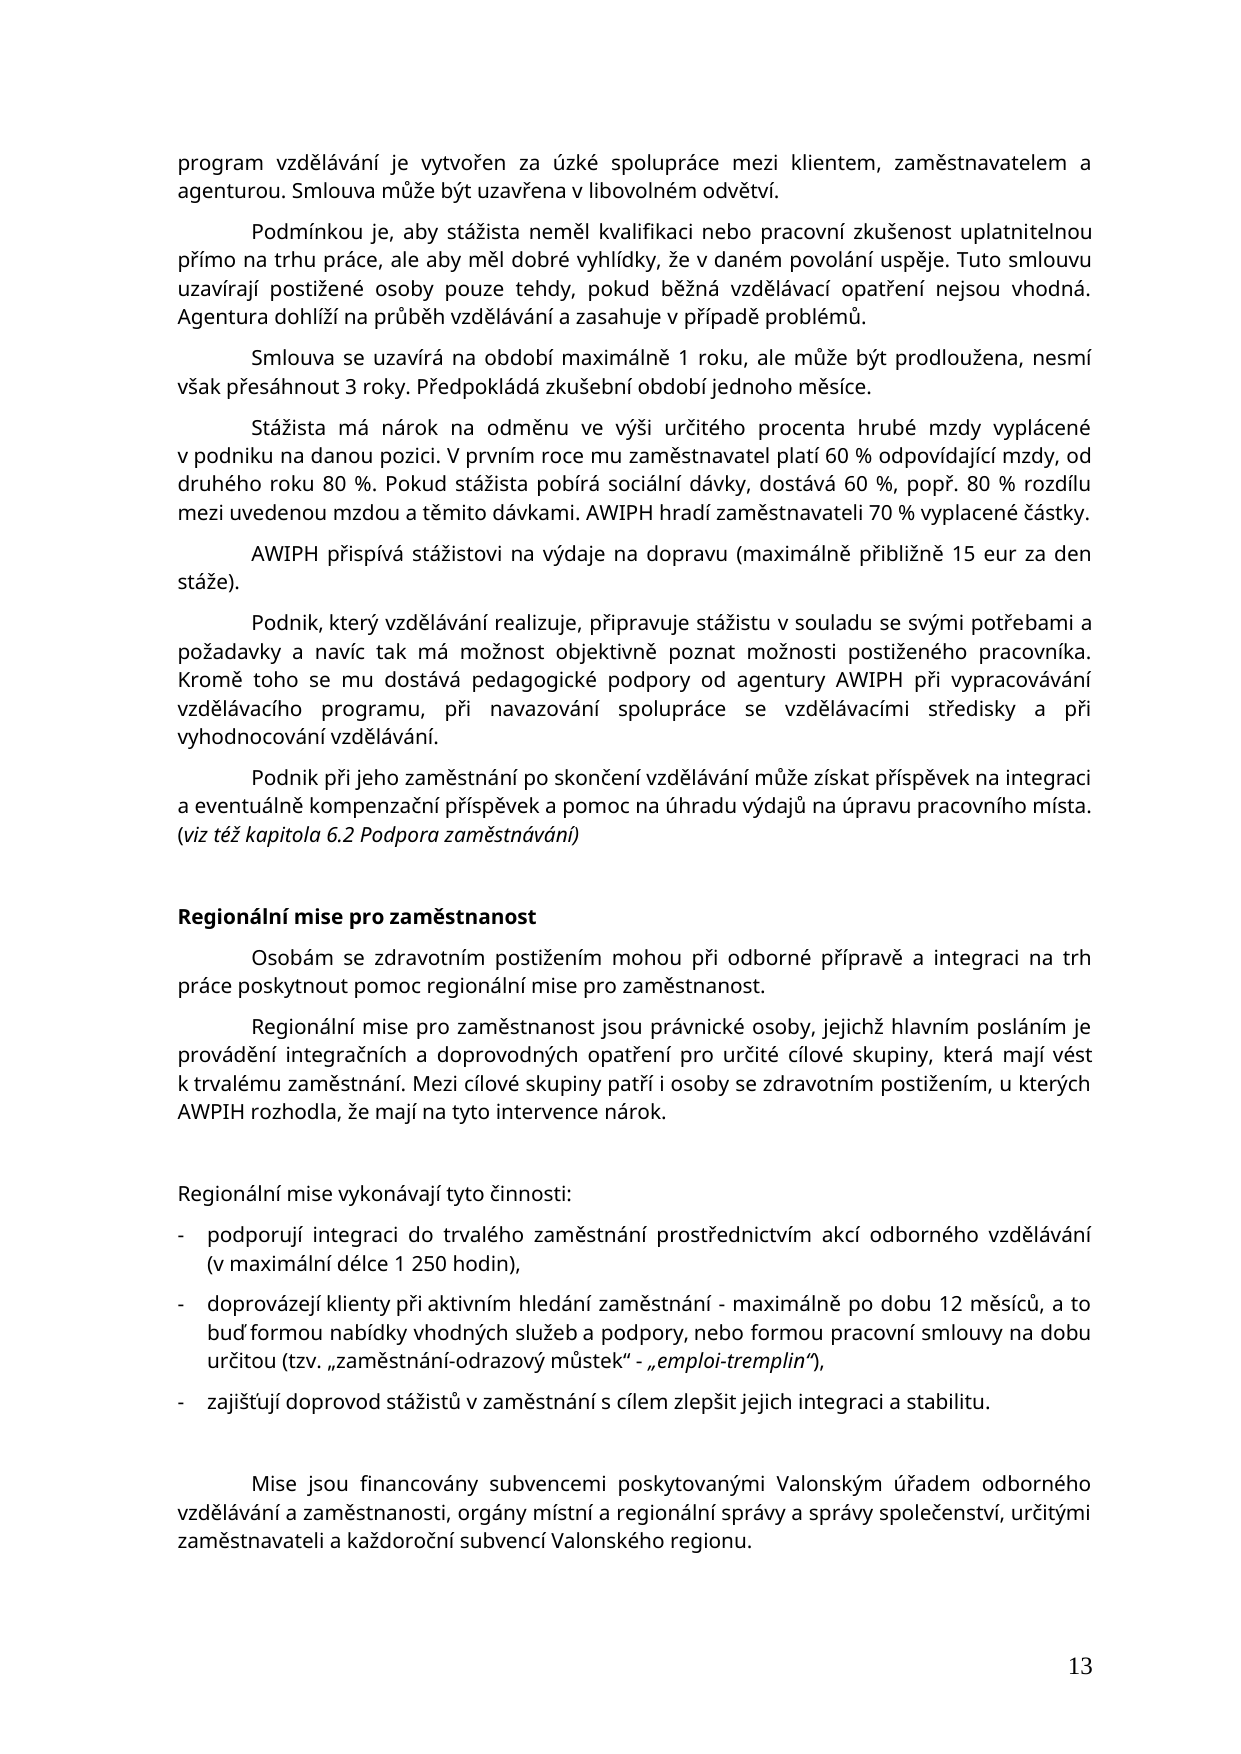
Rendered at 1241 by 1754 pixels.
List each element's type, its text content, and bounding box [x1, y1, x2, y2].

text Regionální mise vykonávají tyto činnosti: [177, 1179, 1092, 1208]
text Smlouva se uzavírá na období maximálně 1 roku, ale může být prodloužena, nesmí však přesáhnout 3 roky. Předpokládá zkušební období jednoho měsíce. [177, 343, 1092, 400]
list zajišťují doprovod stážistů v zaměstnání s cílem zlepšit jejich integraci a stabilitu. [177, 1387, 1092, 1416]
text Regionální mise pro zaměstnanost [177, 902, 1092, 930]
text Mise jsou financovány subvencemi poskytovanými Valonským úřadem odborného vzdělávání a zaměstnanosti, orgány místní a regionální správy a správy společenství, určitými zaměstnavateli a každoroční subvencí Valonského regionu. [177, 1469, 1092, 1554]
text Stážista má nárok na odměnu ve výši určitého procenta hrubé mzdy vyplácené v podniku na danou pozici. V prvním roce mu zaměstnavatel platí 60 % odpovídající mzdy, od druhého roku 80 %. Pokud stážista pobírá sociální dávky, dostává 60 %, popř. 80 % rozdílu mezi uvedenou mzdou a těmito dávkami. AWIPH hradí zaměstnavateli 70 % vyplacené částky. [177, 413, 1092, 526]
text Podnik při jeho zaměstnání po skončení vzdělávání může získat příspěvek na integraci a eventuálně kompenzační příspěvek a pomoc na úhradu výdajů na úpravu pracovního místa. (viz též kapitola 6.2 Podpora zaměstnávání) [177, 763, 1092, 848]
list podporují integraci do trvalého zaměstnání prostřednictvím akcí odborného vzdělávání (v maximální délce 1 250 hodin), [177, 1220, 1092, 1277]
text Regionální mise pro zaměstnanost jsou právnické osoby, jejichž hlavním posláním je provádění integračních a doprovodných opatření pro určité cílové skupiny, která mají vést k trvalému zaměstnání. Mezi cílové skupiny patří i osoby se zdravotním postižením, u kterých AWPIH rozhodla, že mají na tyto intervence nárok. [177, 1012, 1092, 1126]
text Podmínkou je, aby stážista neměl kvalifikaci nebo pracovní zkušenost uplatnitelnou přímo na trhu práce, ale aby měl dobré vyhlídky, že v daném povolání uspěje. Tuto smlouvu uzavírají postižené osoby pouze tehdy, pokud běžná vzdělávací opatření nejsou vhodná. Agentura dohlíží na průběh vzdělávání a zasahuje v případě problémů. [177, 217, 1092, 331]
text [177, 148, 1092, 204]
list doprovázejí klienty při aktivním hledání zaměstnání - maximálně po dobu 12 měsíců, a to buď formou nabídky vhodných služeb a podpory, nebo formou pracovní smlouvy na dobu určitou (tzv. „zaměstnání-odrazový můstek“ - „emploi-tremplin“), [177, 1289, 1092, 1375]
text AWIPH přispívá stážistovi na výdaje na dopravu (maximálně přibližně 15 eur za den stáže). [177, 539, 1092, 596]
text Podnik, který vzdělávání realizuje, připravuje stážistu v souladu se svými potřebami a požadavky a navíc tak má možnost objektivně poznat možnosti postiženého pracovníka. Kromě toho se mu dostává pedagogické podpory od agentury AWIPH při vypracovávání vzdělávacího programu, při navazování spolupráce se vzdělávacími středisky a při vyhodnocování vzdělávání. [177, 608, 1092, 751]
text Osobám se zdravotním postižením mohou při odborné přípravě a integraci na trh práce poskytnout pomoc regionální mise pro zaměstnanost. [177, 943, 1092, 999]
